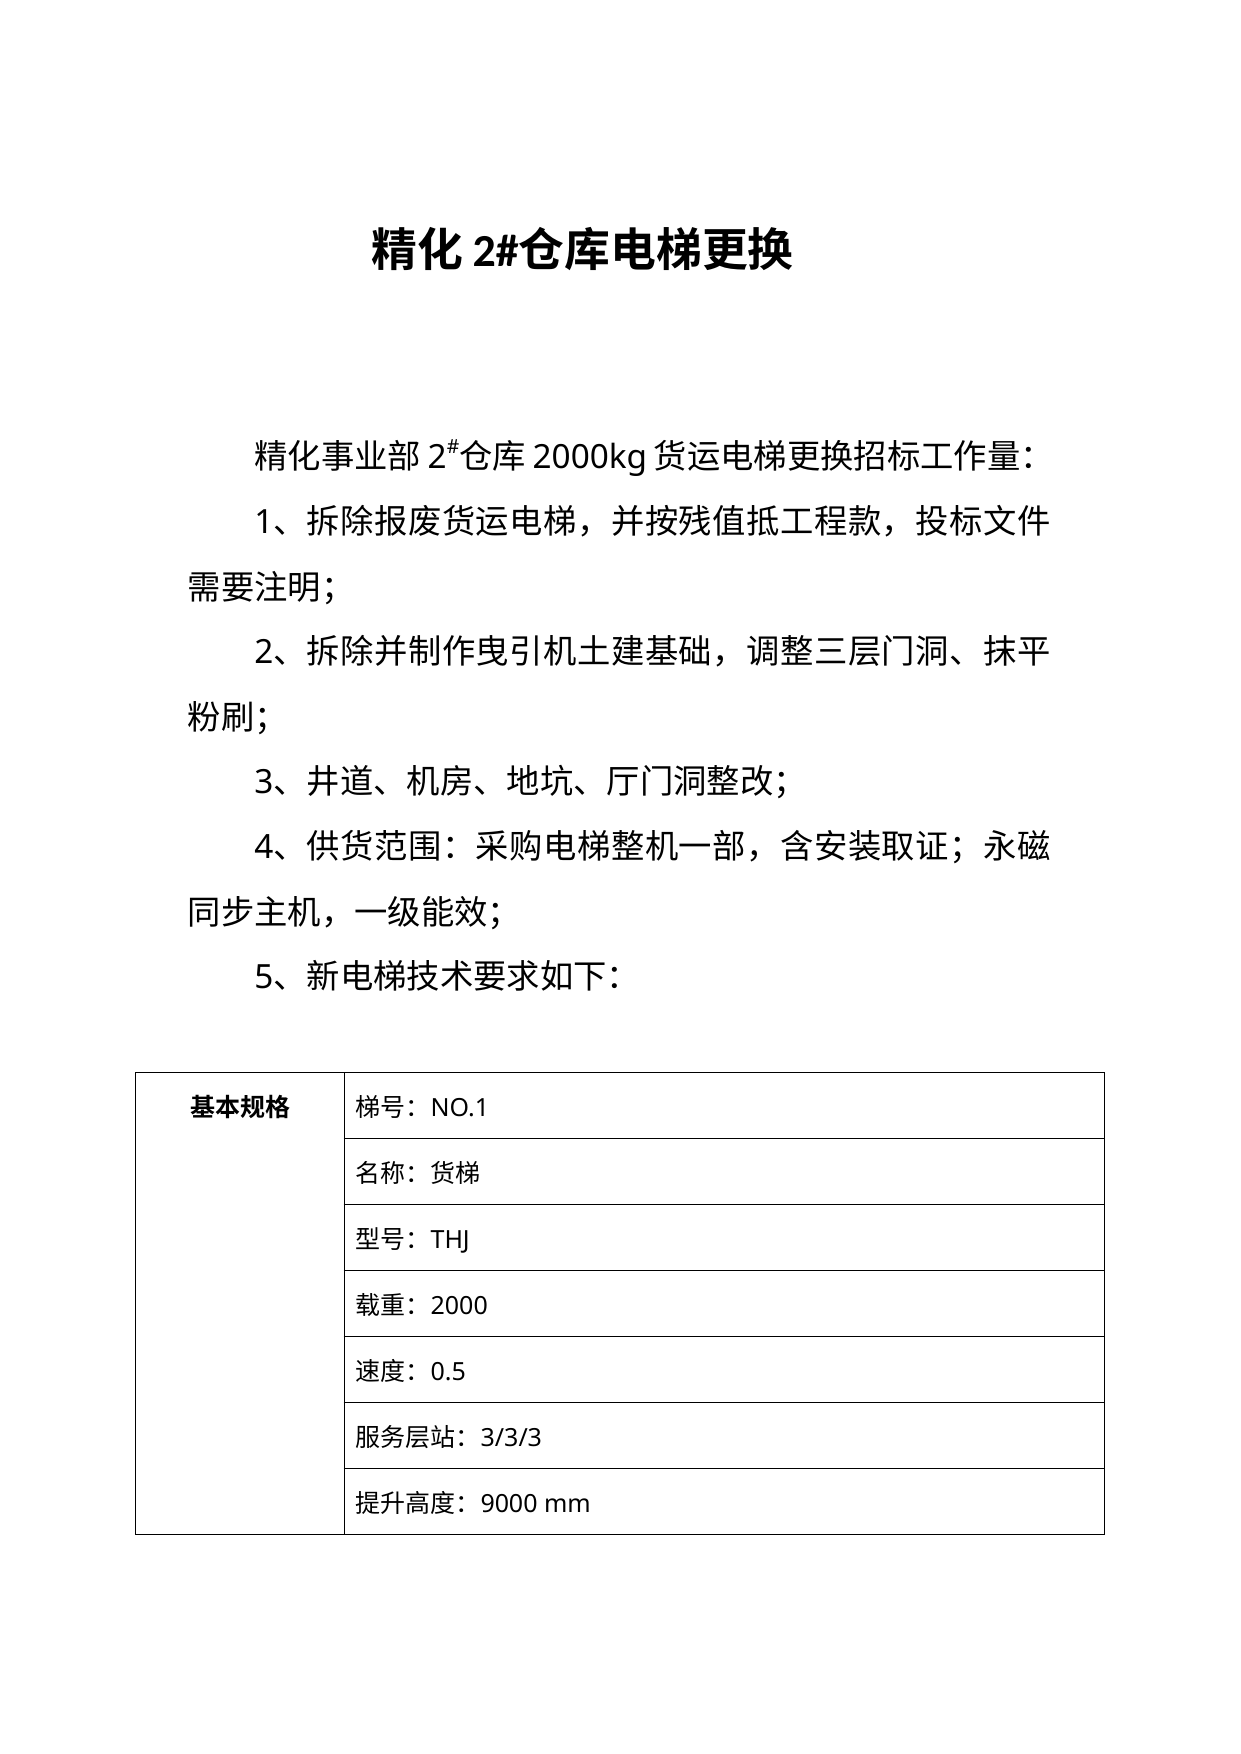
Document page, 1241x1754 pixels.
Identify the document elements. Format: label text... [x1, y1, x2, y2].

table_header 基本规格 [136, 1073, 344, 1534]
table_cell 速度：0.5 [345, 1337, 1104, 1402]
table_cell 提升高度：9000 mm [345, 1469, 1104, 1534]
table_cell 载重：2000 [345, 1271, 1104, 1336]
text 精化事业部2#仓库2000kg货运电梯更换招标工作量： [187, 422, 1053, 487]
list 供货范围：采购电梯整机一部，含安装取证；永磁同步主机，一级能效； [187, 812, 1053, 942]
list 拆除并制作曳引机土建基础，调整三层门洞、抹平粉刷； [187, 617, 1053, 747]
table_cell 型号：THJ [345, 1205, 1104, 1270]
subtitle 精化2#仓库电梯更换 [187, 197, 1053, 295]
list 新电梯技术要求如下： [187, 942, 1053, 1007]
table_header 梯号：NO.1 [345, 1073, 1104, 1138]
table_cell 服务层站：3/3/3 [345, 1403, 1104, 1468]
table_cell 名称：货梯 [345, 1139, 1104, 1204]
list 拆除报废货运电梯，并按残值抵工程款，投标文件需要注明； [187, 487, 1053, 617]
list 井道、机房、地坑、厅门洞整改； [187, 747, 1053, 812]
